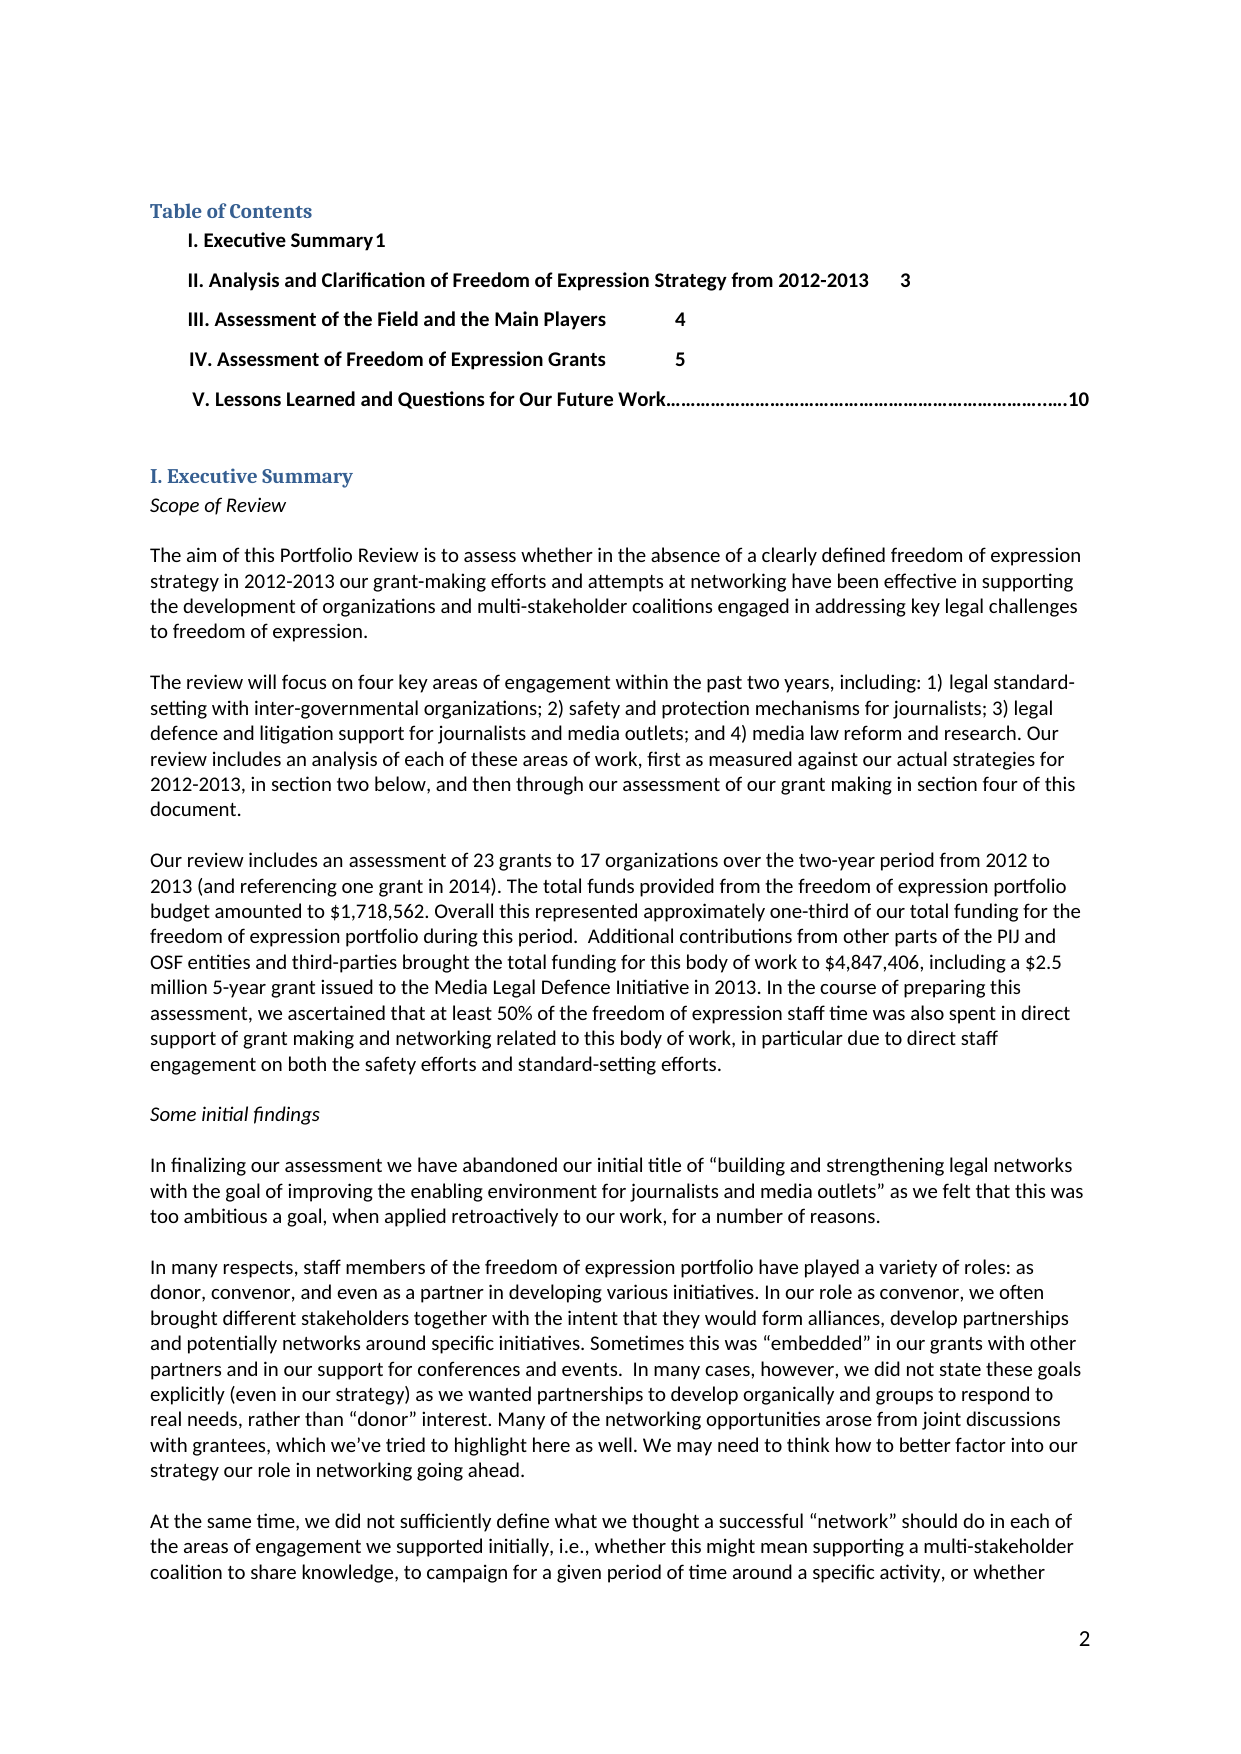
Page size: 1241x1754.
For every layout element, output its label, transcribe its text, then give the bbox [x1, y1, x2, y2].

text Some initial findings [150, 1102, 1090, 1127]
text In many respects, staff members of the freedom of expression portfolio have played a variety of roles: as donor, convenor, and even as a partner in developing various initiatives. In our role as convenor, we often brought different stakeholders together with the intent that they would form alliances, develop partnerships and potentially networks around specific initiatives. Sometimes this was “embedded” in our grants with other partners and in our support for conferences and events. In many cases, however, we did not state these goals explicitly (even in our strategy) as we wanted partnerships to develop organically and groups to respond to real needs, rather than “donor” interest. Many of the networking opportunities arose from joint discussions with grantees, which we’ve tried to highlight here as well. We may need to think how to better factor into our strategy our role in networking going ahead. [150, 1254, 1090, 1483]
text Our review includes an assessment of 23 grants to 17 organizations over the two-year period from 2012 to 2013 (and referencing one grant in 2014). The total funds provided from the freedom of expression portfolio budget amounted to $1,718,562. Overall this represented approximately one-third of our total funding for the freedom of expression portfolio during this period. Additional contributions from other parts of the PIJ and OSF entities and third-parties brought the total funding for this body of work to $4,847,406, including a $2.5 million 5-year grant issued to the Media Legal Defence Initiative in 2013. In the course of preparing this assessment, we ascertained that at least 50% of the freedom of expression staff time was also spent in direct support of grant making and networking related to this body of work, in particular due to direct staff engagement on both the safety efforts and standard-setting efforts. [150, 847, 1090, 1076]
text Scope of Review [150, 492, 1090, 518]
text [150, 1508, 1090, 1584]
text The aim of this Portfolio Review is to assess whether in the absence of a clearly defined freedom of expression strategy in 2012-2013 our grant-making efforts and attempts at networking have been effective in supporting the development of organizations and multi-stakeholder coalitions engaged in addressing key legal challenges to freedom of expression. [150, 542, 1090, 644]
text In finalizing our assessment we have abandoned our initial title of “building and strengthening legal networks with the goal of improving the enabling environment for journalists and media outlets” as we felt that this was too ambitious a goal, when applied retroactively to our work, for a number of reasons. [150, 1152, 1090, 1229]
text The review will focus on four key areas of engagement within the past two years, including: 1) legal standard-setting with inter-governmental organizations; 2) safety and protection mechanisms for journalists; 3) legal defence and litigation support for journalists and media outlets; and 4) media law reform and research. Our review includes an analysis of each of these areas of work, first as measured against our actual strategies for 2012-2013, in section two below, and then through our assessment of our grant making in section four of this document. [150, 669, 1090, 822]
subtitle I. Executive Summary [150, 465, 1090, 489]
